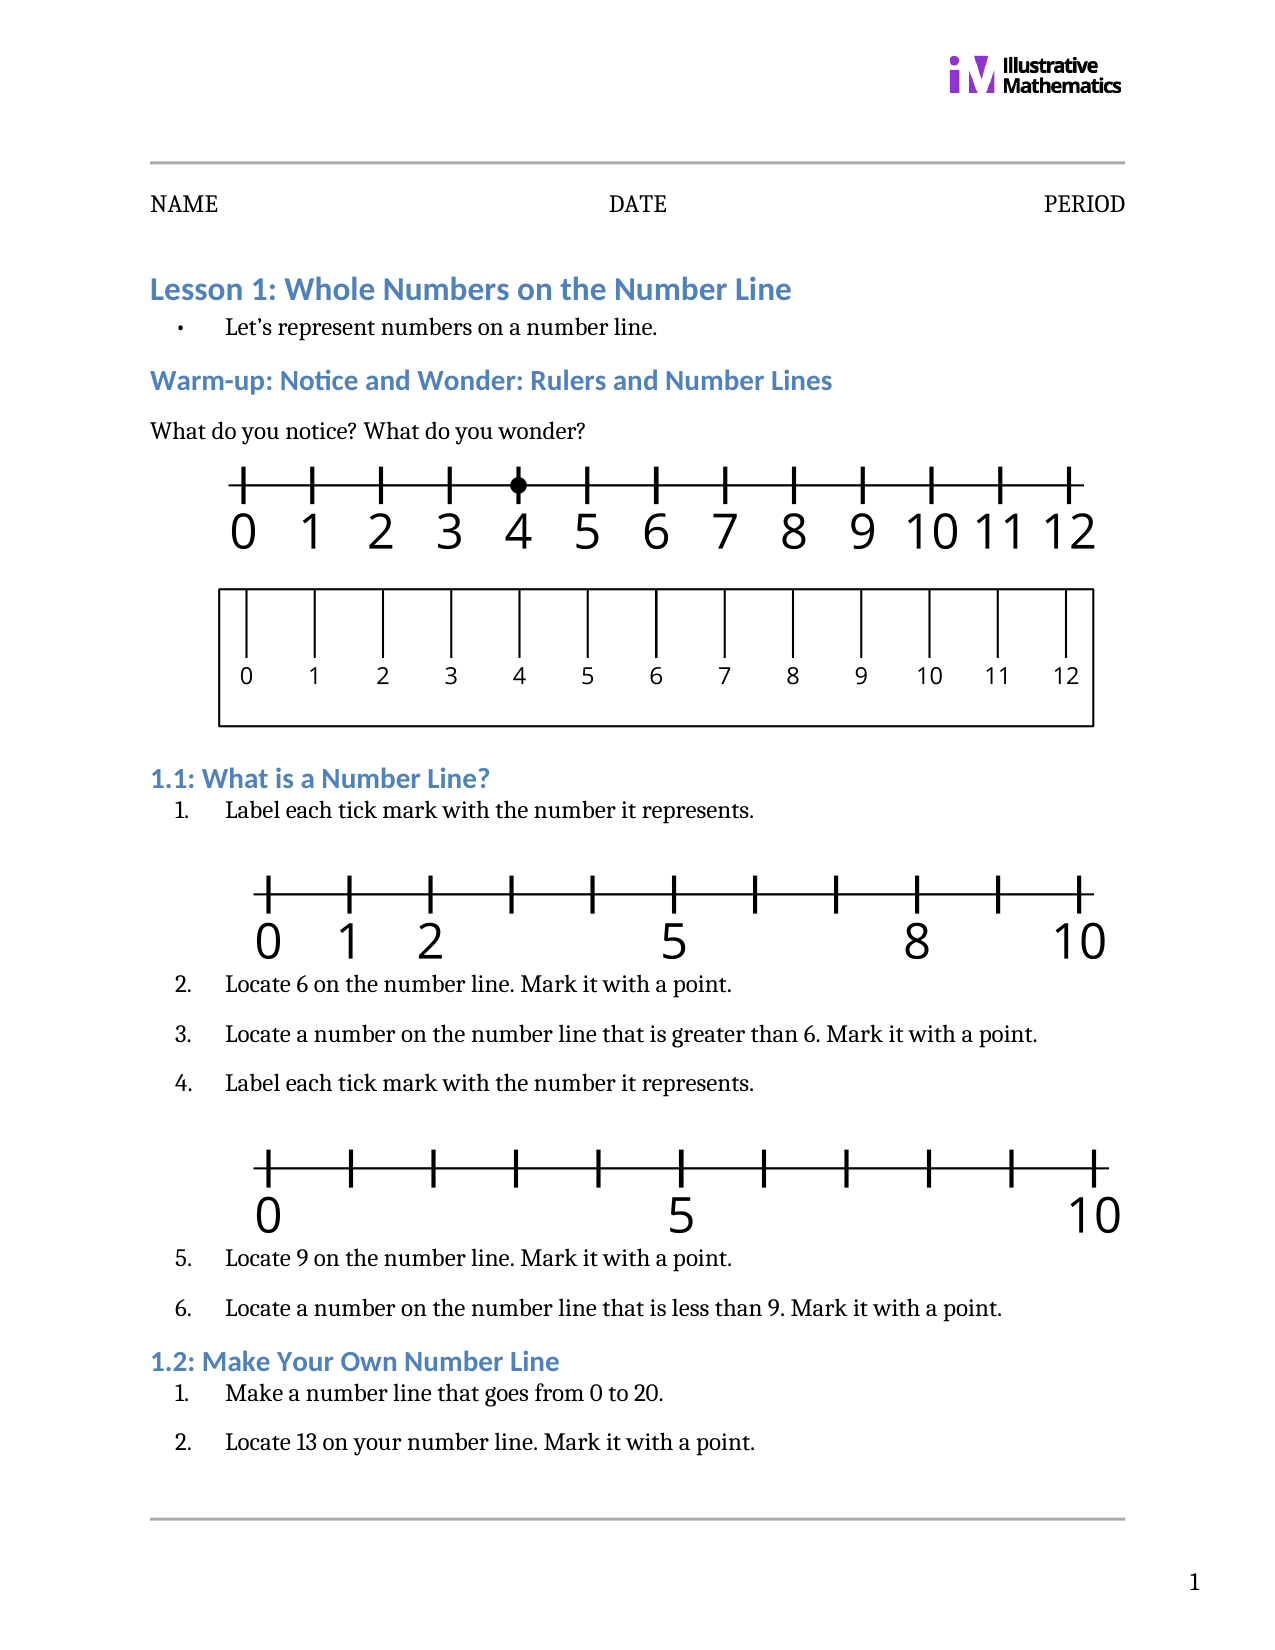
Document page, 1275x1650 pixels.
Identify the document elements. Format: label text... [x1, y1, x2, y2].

list Locate a number on the number line that is greater than 6. Mark it with a point. [175, 1020, 1125, 1048]
list Make a number line that goes from 0 to 20. [175, 1379, 1125, 1407]
list Locate 6 on the number line. Mark it with a point. [175, 970, 1125, 999]
subtitle Lesson 1: Whole Numbers on the Number Line [150, 268, 1125, 309]
list Label each tick mark with the number it represents. [175, 1069, 1125, 1098]
picture [193, 1147, 1169, 1241]
list Locate 9 on the number line. Mark it with a point. [175, 1244, 1125, 1273]
list Locate a number on the number line that is less than 9. Mark it with a point. [175, 1293, 1125, 1322]
list Locate 13 on your number line. Mark it with a point. [175, 1428, 1125, 1457]
subtitle 1.1: What is a Number Line? [150, 760, 1125, 796]
text What do you notice? What do you wonder? [150, 417, 1125, 446]
list Label each tick mark with the number it represents. [175, 796, 1125, 824]
subtitle 1.2: Make Your Own Number Line [150, 1343, 1125, 1379]
picture [168, 575, 1144, 740]
picture [193, 874, 1115, 967]
subtitle Warm-up: Notice and Wonder: Rulers and Number Lines [150, 362, 1125, 398]
picture [949, 55, 1121, 93]
picture [168, 464, 1144, 557]
list Let’s represent numbers on a number line. [175, 313, 1125, 342]
